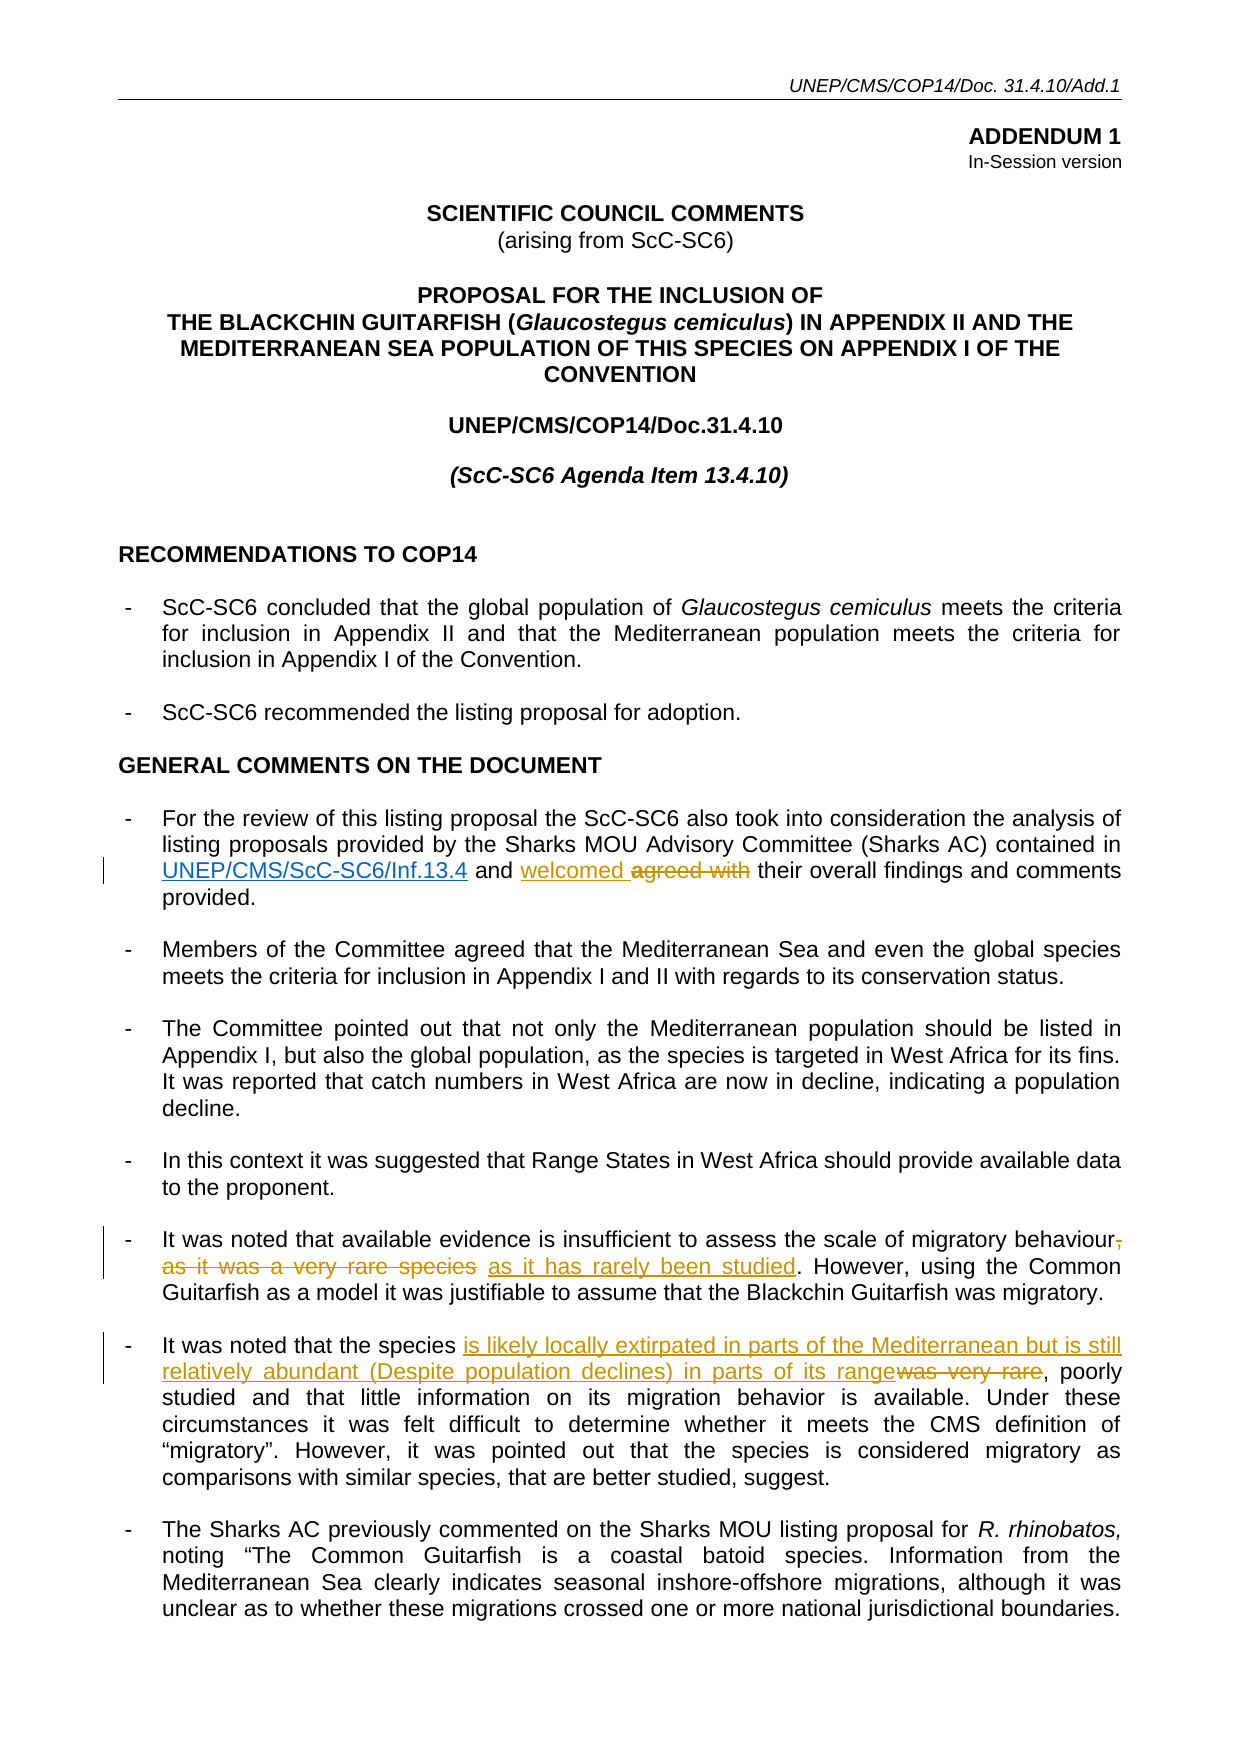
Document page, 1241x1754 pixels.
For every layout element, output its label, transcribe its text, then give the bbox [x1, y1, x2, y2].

subtitle (arising from ScC-SC6) [109, 225, 1122, 253]
list It was noted that the species , poorly studied and that little information on its migration behavior is available. Under these circumstances it was felt difficult to determine whether it meets the CMS definition of “migratory”. However, it was pointed out that the species is considered migratory as comparisons with similar species, that are better studied, suggest. [124, 1332, 1122, 1490]
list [124, 1516, 1122, 1622]
list In this context it was suggested that Range States in West Africa should provide available data to the proponent. [124, 1147, 1122, 1200]
list Members of the Committee agreed that the Mediterranean Sea and even the global species meets the criteria for inclusion in Appendix I and II with regards to its conservation status. [124, 936, 1122, 989]
text RECOMMENDATIONS TO COP14 [118, 541, 1122, 567]
list It was noted that available evidence is insufficient to assess the scale of migratory behaviour . However, using the Common Guitarfish as a model it was justifiable to assume that the Blackchin Guitarfish was migratory. [124, 1226, 1122, 1305]
subtitle THE BLACKCHIN GUITARFISH (Glaucostegus cemiculus) IN APPENDIX II AND THE MEDITERRANEAN SEA POPULATION OF THIS SPECIES ON APPENDIX I OF THE CONVENTION [118, 307, 1122, 388]
subtitle PROPOSAL FOR THE INCLUSION OF [118, 282, 1122, 307]
text (ScC-SC6 Agenda Item 13.4.10) [118, 462, 1122, 488]
subtitle UNEP/CMS/COP14/Doc.31.4.10 [109, 413, 1122, 439]
text GENERAL COMMENTS ON THE DOCUMENT [118, 752, 1122, 778]
list ScC-SC6 recommended the listing proposal for adoption. [124, 699, 1122, 726]
list For the review of this listing proposal the ScC-SC6 also took into consideration the analysis of listing proposals provided by the Sharks MOU Advisory Committee (Sharks AC) contained in UNEP/CMS/ScC-SC6/Inf.13.4 and their overall findings and comments provided. [124, 804, 1122, 910]
text In-Session version [118, 151, 1122, 172]
list ScC-SC6 concluded that the global population of Glaucostegus cemiculus meets the criteria for inclusion in Appendix II and that the Mediterranean population meets the criteria for inclusion in Appendix I of the Convention. [124, 594, 1122, 673]
list The Committee pointed out that not only the Mediterranean population should be listed in Appendix I, but also the global population, as the species is targeted in West Africa for its fins. It was reported that catch numbers in West Africa are now in decline, indicating a population decline. [124, 1015, 1122, 1121]
subtitle SCIENTIFIC COUNCIL COMMENTS [109, 200, 1122, 225]
subtitle ADDENDUM 1 [109, 123, 1121, 149]
